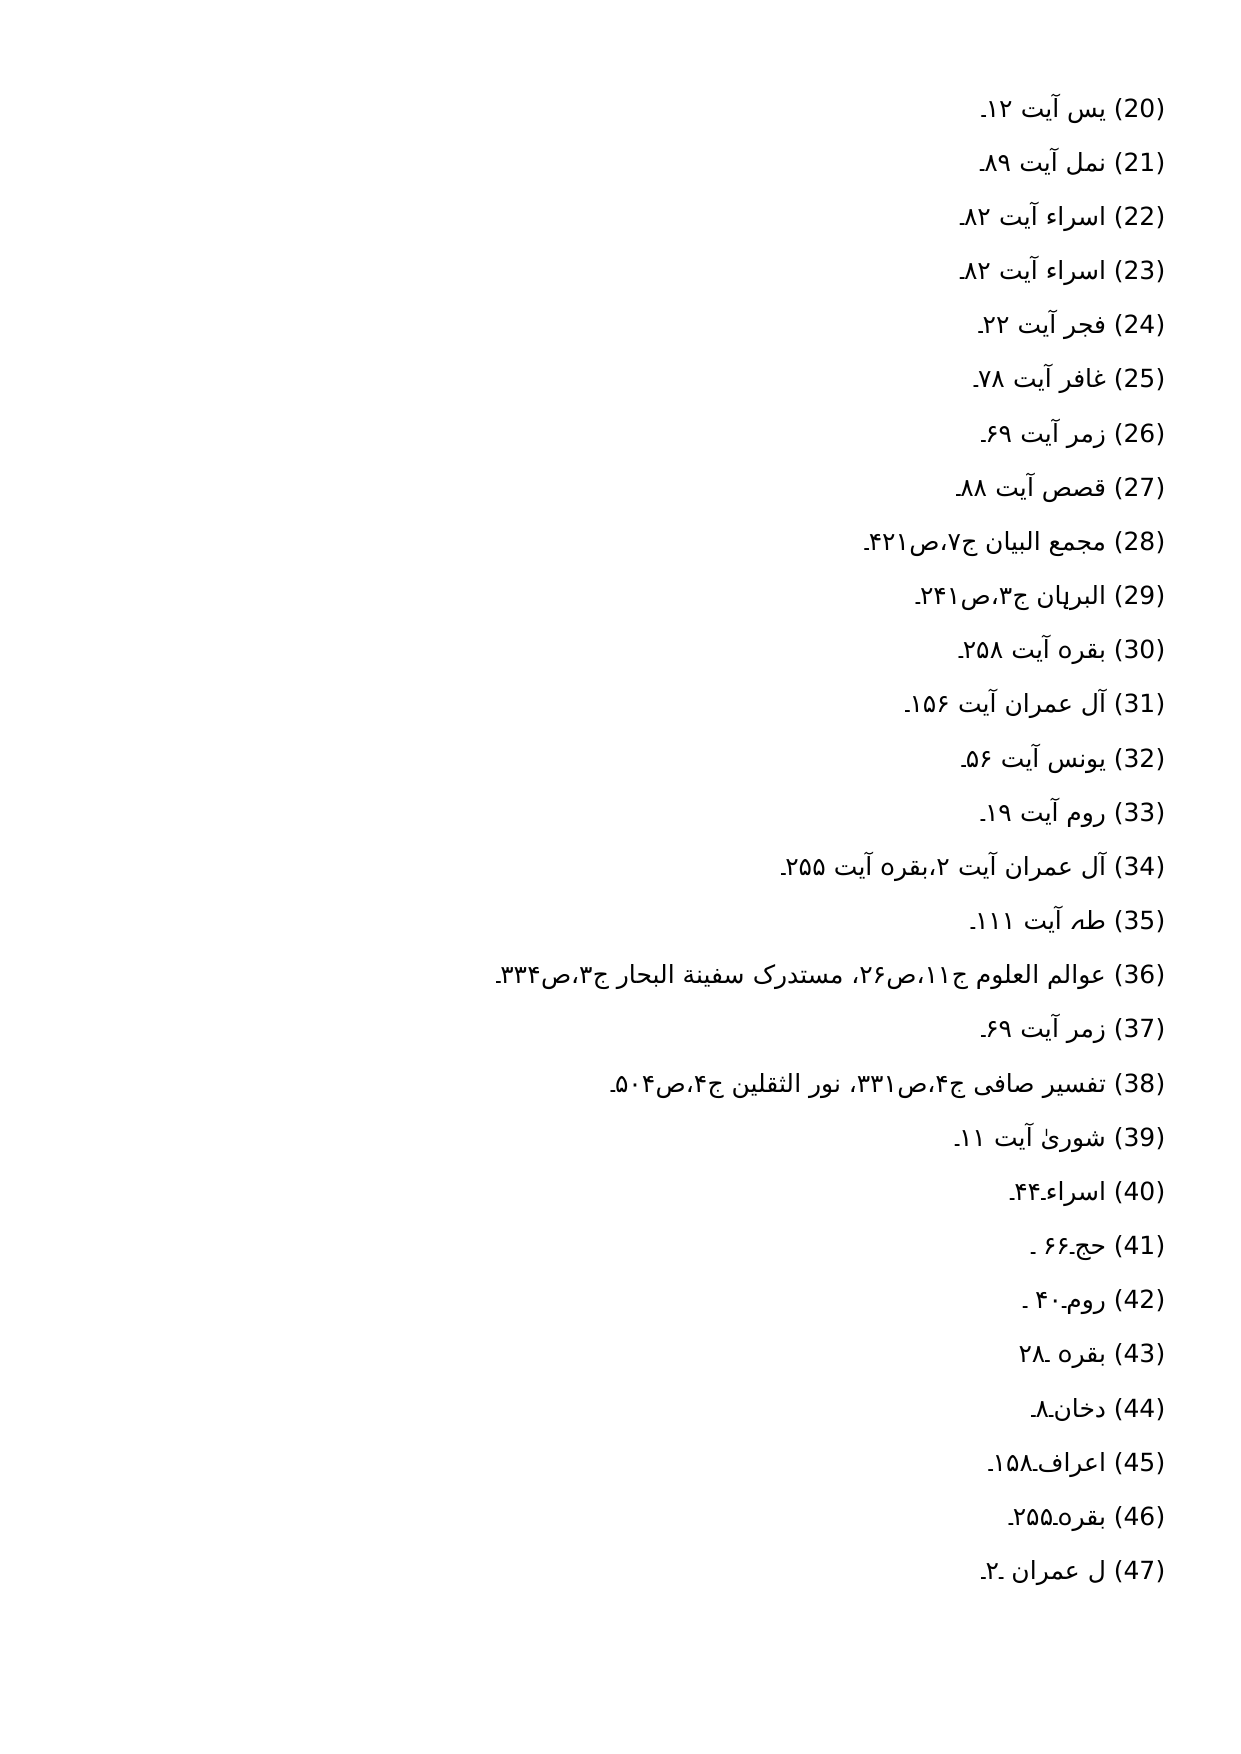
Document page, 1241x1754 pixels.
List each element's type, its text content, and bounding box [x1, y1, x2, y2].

text (44) دخان۔۸۔ [75, 1394, 1165, 1423]
text (33) روم آیت ۱۹۔ [75, 798, 1165, 827]
text (31) آل عمران آیت ۱۵۶۔ [75, 689, 1165, 719]
text (39) شوریٰ آیت ۱۱۔ [75, 1123, 1165, 1152]
text (45) اعراف۔۱۵۸۔ [75, 1448, 1165, 1477]
text (47) ل عمران ۔۲۔ [75, 1556, 1165, 1585]
text (25) غافر آیت ۷۸۔ [75, 364, 1165, 394]
text (42) روم۔۴۰ ۔ [75, 1285, 1165, 1314]
text (40) اسراء۔۴۴۔ [75, 1177, 1165, 1206]
text (20) یس آیت ۱۲۔ [75, 94, 1165, 123]
text (34) آل عمران آیت ۲،بقرہ آیت ۲۵۵۔ [75, 852, 1165, 881]
text (28) مجمع البیان ج۷،ص۴۲۱۔ [75, 527, 1165, 556]
text (24) فجر آیت ۲۲۔ [75, 310, 1165, 339]
text (46) بقرہ۔۲۵۵۔ [75, 1502, 1165, 1531]
text (29) البرہان ج۳،ص۲۴۱۔ [75, 581, 1165, 610]
text (30) بقرہ آیت ۲۵۸۔ [75, 635, 1165, 664]
text (23) اسراء آیت ۸۲۔ [75, 256, 1165, 285]
text (41) حج۔۶۶ ۔ [75, 1231, 1165, 1260]
text (36) عوالم العلوم ج۱۱،ص۲۶، مستدرک سفینة البحار ج۳،ص۳۳۴۔ [75, 960, 1165, 989]
text (43) بقرہ ۔۲۸ [75, 1339, 1165, 1369]
text (35) طہ آیت ۱۱۱۔ [75, 906, 1165, 935]
text (38) تفسیر صافی ج۴،ص۳۳۱، نور الثقلین ج۴،ص۵۰۴۔ [75, 1069, 1165, 1098]
text (22) اسراء آیت ۸۲۔ [75, 202, 1165, 231]
text (21) نمل آیت ۸۹۔ [75, 148, 1165, 177]
text (27) قصص آیت ۸۸۔ [75, 473, 1165, 502]
text (32) یونس آیت ۵۶۔ [75, 744, 1165, 773]
text (37) زمر آیت ۶۹۔ [75, 1014, 1165, 1044]
text (26) زمر آیت ۶۹۔ [75, 419, 1165, 448]
